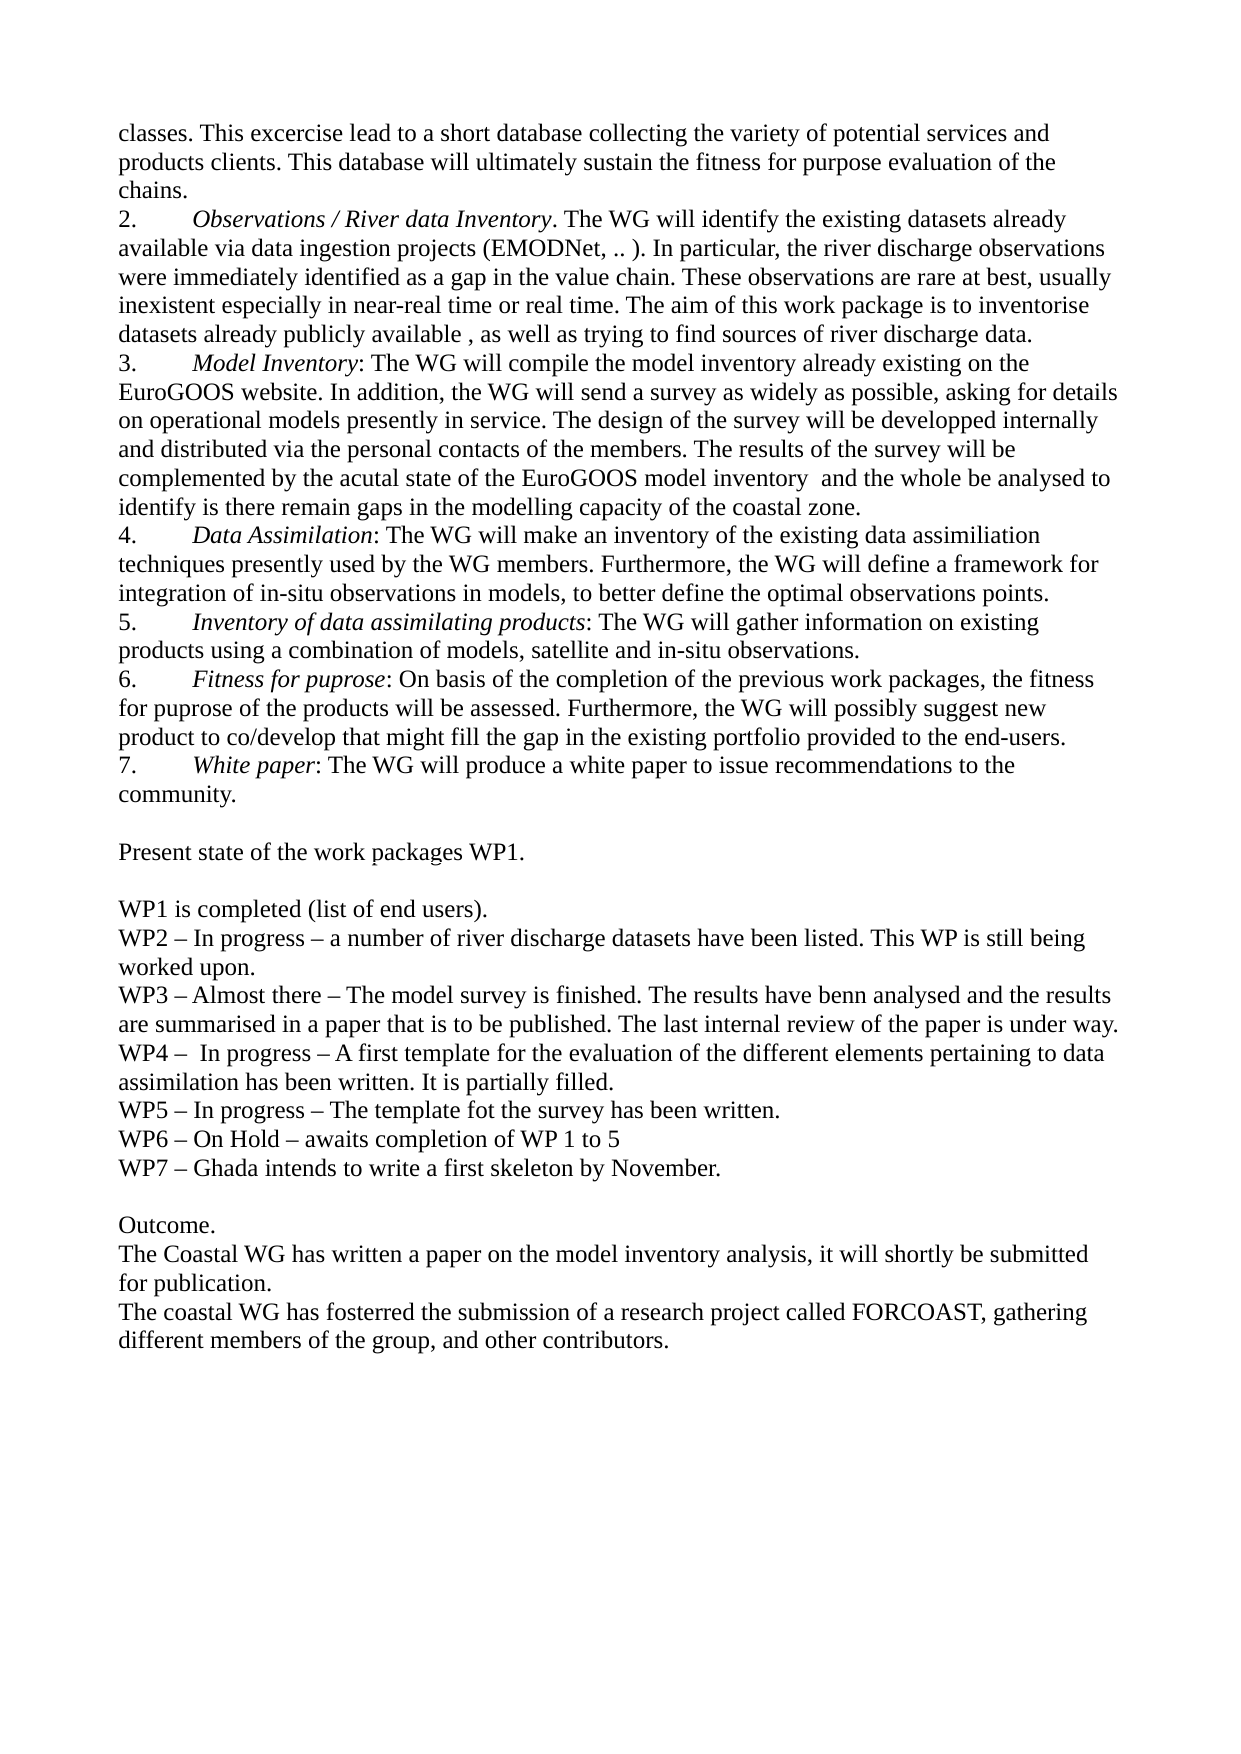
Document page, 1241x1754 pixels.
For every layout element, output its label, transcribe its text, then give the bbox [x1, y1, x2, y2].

text Present state of the work packages WP1. [118, 837, 1122, 866]
text The Coastal WG has written a paper on the model inventory analysis, it will shortly be submitted for publication. [118, 1239, 1122, 1297]
text WP4 – In progress – A first template for the evaluation of the different elements pertaining to data assimilation has been written. It is partially filled. [118, 1038, 1122, 1096]
list Data Assimilation: The WG will make an inventory of the existing data assimiliation techniques presently used by the WG members. Furthermore, the WG will define a framework for integration of in-situ observations in models, to better define the optimal observations points. [118, 521, 1122, 607]
list Model Inventory: The WG will compile the model inventory already existing on the EuroGOOS website. In addition, the WG will send a survey as widely as possible, asking for details on operational models presently in service. The design of the survey will be developped internally and distributed via the personal contacts of the members. The results of the survey will be complemented by the acutal state of the EuroGOOS model inventory and the whole be analysed to identify is there remain gaps in the modelling capacity of the coastal zone. [118, 348, 1122, 521]
text WP6 – On Hold – awaits completion of WP 1 to 5 [118, 1124, 1122, 1153]
list Observations / River data Inventory. The WG will identify the existing datasets already available via data ingestion projects (EMODNet, .. ). In particular, the river discharge observations were immediately identified as a gap in the value chain. These observations are rare at best, usually inexistent especially in near-real time or real time. The aim of this work package is to inventorise datasets already publicly available , as well as trying to find sources of river discharge data. [118, 204, 1122, 348]
text WP5 – In progress – The template fot the survey has been written. [118, 1096, 1122, 1124]
list Fitness for puprose: On basis of the completion of the previous work packages, the fitness for puprose of the products will be assessed. Furthermore, the WG will possibly suggest new product to co/develop that might fill the gap in the existing portfolio provided to the end-users. [118, 664, 1122, 751]
text WP3 – Almost there – The model survey is finished. The results have benn analysed and the results are summarised in a paper that is to be published. The last internal review of the paper is under way. [118, 981, 1122, 1038]
list White paper: The WG will produce a white paper to issue recommendations to the community. [118, 751, 1122, 808]
list Inventory of data assimilating products: The WG will gather information on existing products using a combination of models, satellite and in-situ observations. [118, 607, 1122, 664]
text Outcome. [118, 1211, 1122, 1239]
text WP1 is completed (list of end users). [118, 894, 1122, 923]
text The coastal WG has fosterred the submission of a research project called FORCOAST, gathering different members of the group, and other contributors. [118, 1297, 1122, 1354]
text WP7 – Ghada intends to write a first skeleton by November. [118, 1153, 1122, 1182]
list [118, 118, 1122, 204]
text WP2 – In progress – a number of river discharge datasets have been listed. This WP is still being worked upon. [118, 923, 1122, 981]
